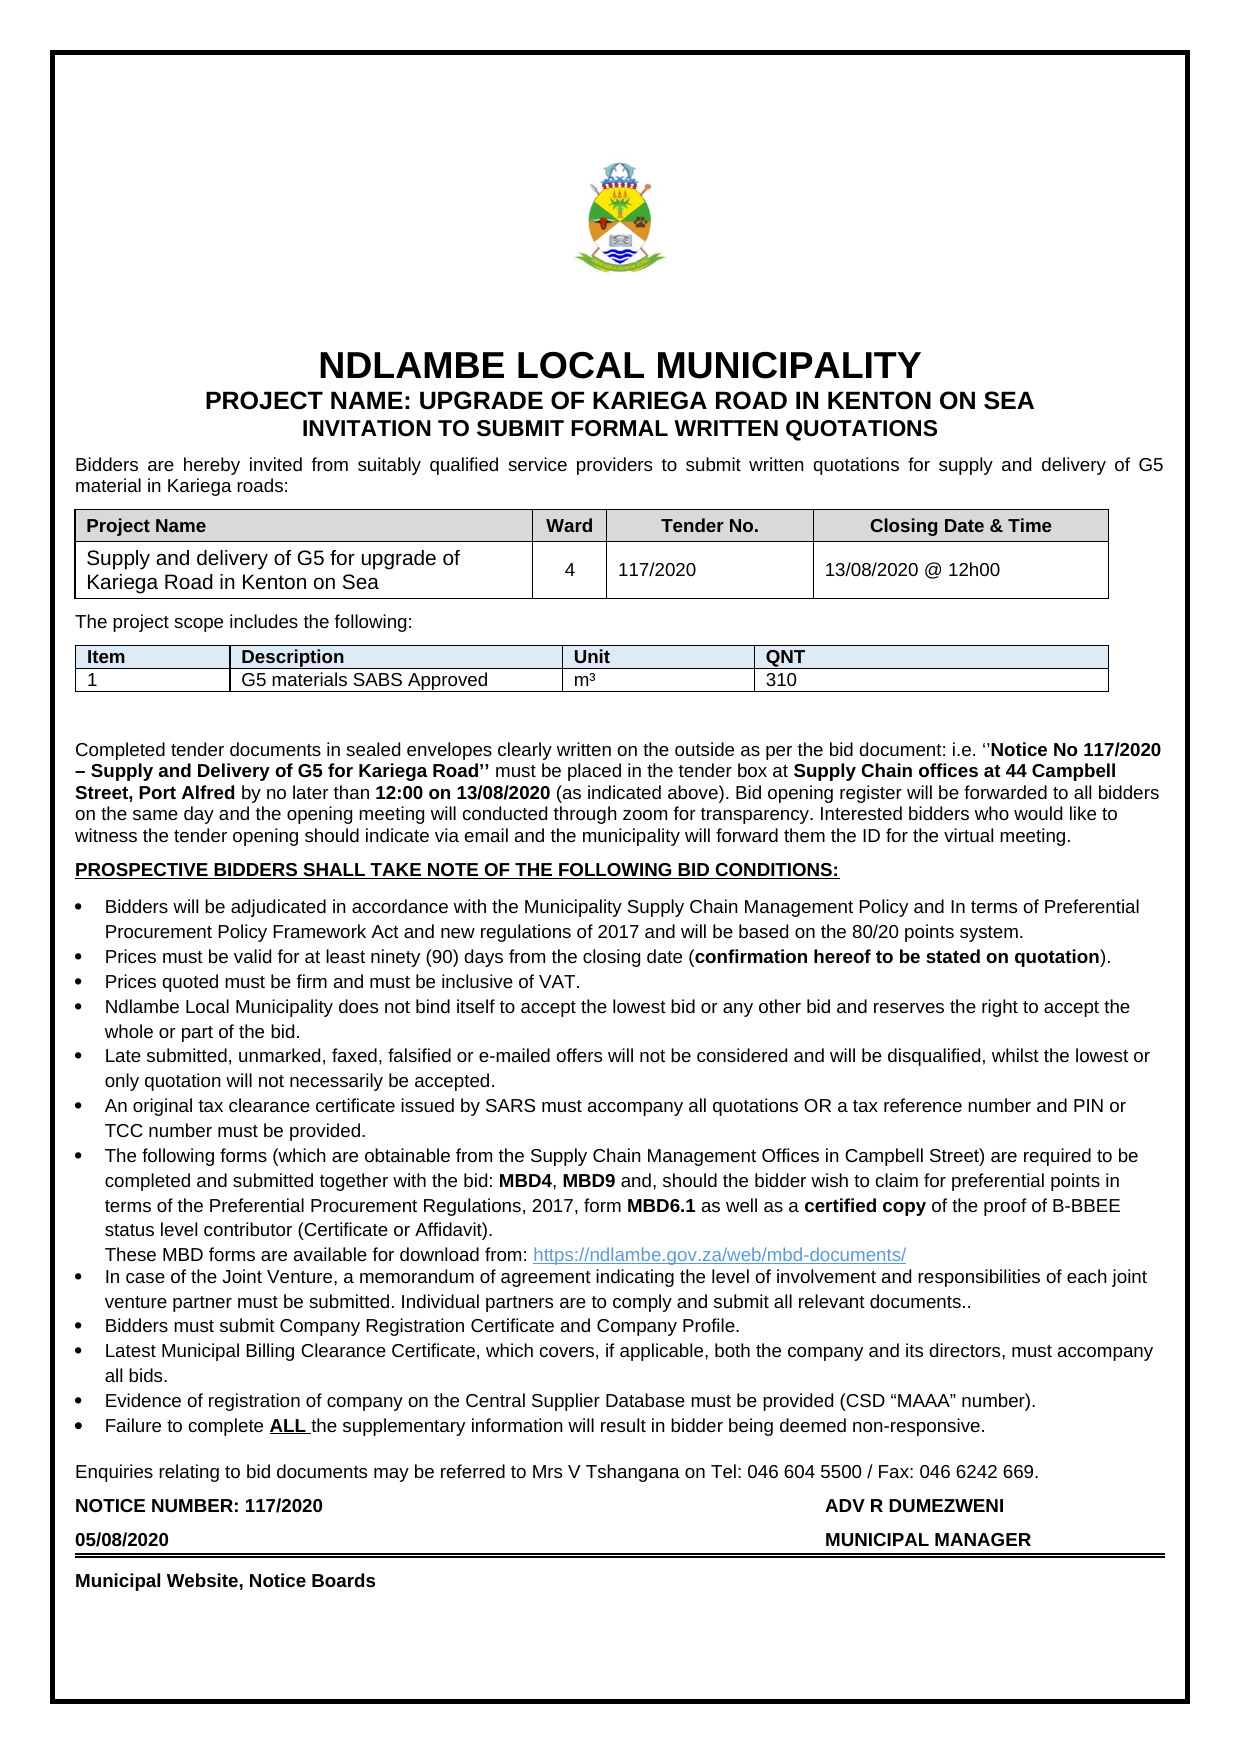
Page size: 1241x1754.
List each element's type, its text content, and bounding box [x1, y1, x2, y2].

table_cell Supply and delivery of G5 for upgrade of Kariega Road in Kenton on Sea [76, 542, 532, 597]
table_header Item [76, 646, 229, 668]
list Bidders will be adjudicated in accordance with the Municipality Supply Chain Management Policy and In terms of Preferential Procurement Policy Framework Act and new regulations of 2017 and will be based on the 80/20 points system. [75, 896, 1165, 943]
list Failure to complete ALL the supplementary information will result in bidder being deemed non-responsive. [75, 1415, 1165, 1436]
table_header QNT [755, 646, 1108, 668]
table_header Description [231, 646, 562, 668]
text 05/08/2020 MUNICIPAL MANAGER [75, 1529, 1165, 1553]
list Ndlambe Local Municipality does not bind itself to accept the lowest bid or any other bid and reserves the right to accept the whole or part of the bid. [75, 996, 1165, 1042]
list Prices must be valid for at least ninety (90) days from the closing date (confirmation hereof to be stated on quotation). [75, 946, 1165, 967]
list Evidence of registration of company on the Central Supplier Database must be provided (CSD “MAAA” number). [75, 1390, 1165, 1411]
text The project scope includes the following: [75, 611, 1165, 633]
list Late submitted, unmarked, faxed, falsified or e-mailed offers will not be considered and will be disqualified, whilst the lowest or only quotation will not necessarily be accepted. [75, 1045, 1165, 1092]
table_header Project Name [76, 510, 532, 541]
list The following forms (which are obtainable from the Supply Chain Management Offices in Campbell Street) are required to be completed and submitted together with the bid: MBD4, MBD9 and, should the bidder wish to claim for preferential points in terms of the Preferential Procurement Regulations, 2017, form MBD6.1 as well as a certified copy of the proof of B-BBEE status level contributor (Certificate or Affidavit). [75, 1145, 1165, 1241]
table_header Tender No. [607, 510, 813, 541]
title NDLAMBE LOCAL MUNICIPALITY [75, 343, 1165, 386]
table_cell 4 [533, 542, 606, 597]
table_header Unit [563, 646, 754, 668]
text Enquiries relating to bid documents may be referred to Mrs V Tshangana on Tel: 046 604 5500 / Fax: 046 6242 669. [75, 1461, 1165, 1483]
list Latest Municipal Billing Clearance Certificate, which covers, if applicable, both the company and its directors, must accompany all bids. [75, 1340, 1165, 1387]
list Bidders must submit Company Registration Certificate and Company Profile. [75, 1315, 1165, 1337]
text Bidders are hereby invited from suitably qualified service providers to submit written quotations for supply and delivery of G5 material in Kariega roads: [75, 453, 1165, 497]
table_header Ward [533, 510, 606, 541]
table_cell 117/2020 [607, 542, 813, 597]
table_cell G5 materials SABS Approved [231, 669, 562, 691]
picture [571, 157, 669, 275]
text PROSPECTIVE BIDDERS SHALL TAKE NOTE OF THE FOLLOWING BID CONDITIONS: [75, 859, 1165, 880]
table_cell 1 [76, 669, 229, 691]
table_cell 13/08/2020 @ 12h00 [814, 542, 1108, 597]
list Prices quoted must be firm and must be inclusive of VAT. [75, 971, 1165, 992]
text These MBD forms are available for download from: https://ndlambe.gov.za/web/mbd-documents/ [75, 1244, 1165, 1266]
text NOTICE NUMBER: 117/2020 ADV R DUMEZWENI [75, 1495, 1165, 1517]
list An original tax clearance certificate issued by SARS must accompany all quotations OR a tax reference number and PIN or TCC number must be provided. [75, 1095, 1165, 1141]
table_cell m³ [563, 669, 754, 691]
table_cell 310 [755, 669, 1108, 691]
text INVITATION TO SUBMIT FORMAL WRITTEN QUOTATIONS [75, 415, 1165, 441]
list In case of the Joint Venture, a memorandum of agreement indicating the level of involvement and responsibilities of each joint venture partner must be submitted. Individual partners are to comply and submit all relevant documents.. [75, 1266, 1165, 1312]
text Completed tender documents in sealed envelopes clearly written on the outside as per the bid document: i.e. ‘’Notice No 117/2020 – Supply and Delivery of G5 for Kariega Road’’ must be placed in the tender box at Supply Chain offices at 44 Campbell Street, Port Alfred by no later than 12:00 on 13/08/2020 (as indicated above). Bid opening register will be forwarded to all bidders on the same day and the opening meeting will conducted through zoom for transparency. Interested bidders who would like to witness the tender opening should indicate via email and the municipality will forward them the ID for the virtual meeting. [75, 738, 1165, 846]
table_header Closing Date & Time [814, 510, 1108, 541]
text Municipal Website, Notice Boards [75, 1570, 1165, 1592]
text PROJECT NAME: UPGRADE OF KARIEGA ROAD IN KENTON ON SEA [75, 386, 1165, 415]
